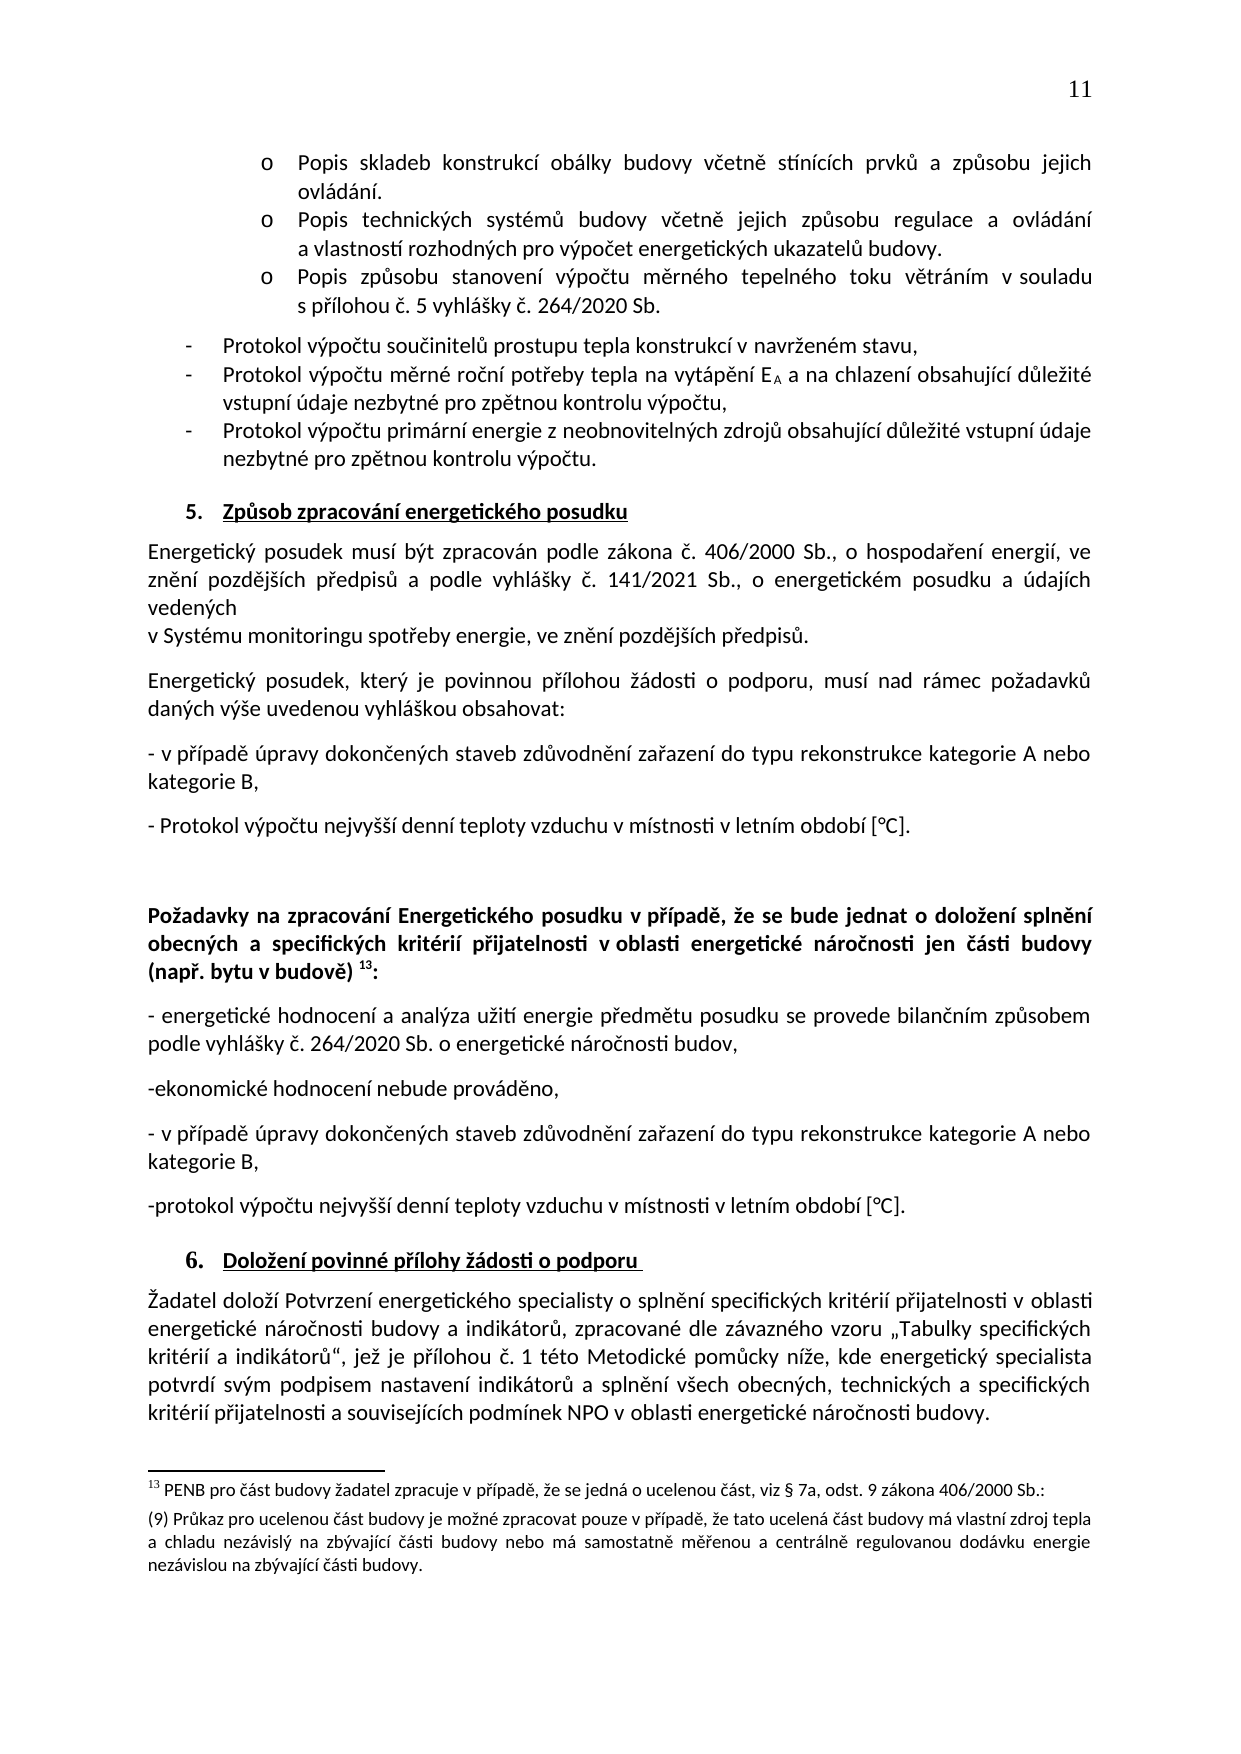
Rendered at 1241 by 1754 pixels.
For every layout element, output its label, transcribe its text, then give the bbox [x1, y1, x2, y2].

text Žadatel doloží Potvrzení energetického specialisty o splnění specifických kritérií přijatelnosti v oblasti energetické náročnosti budovy a indikátorů, zpracované dle závazného vzoru „Tabulky specifických kritérií a indikátorů“, jež je přílohou č. 1 této Metodické pomůcky níže, kde energetický specialista potvrdí svým podpisem nastavení indikátorů a splnění všech obecných, technických a specifických kritérií přijatelnosti a souvisejících podmínek NPO v oblasti energetické náročnosti budovy. [148, 1286, 1093, 1426]
list Popis způsobu stanovení výpočtu měrného tepelného toku větráním v souladu s přílohou č. 5 vyhlášky č. 264/2020 Sb. [260, 262, 1093, 319]
text Energetický posudek musí být zpracován podle zákona č. 406/2000 Sb., o hospodaření energií, ve znění pozdějších předpisů a podle vyhlášky č. 141/2021 Sb., o energetickém posudku a údajích vedených v Systému monitoringu spotřeby energie, ve znění pozdějších předpisů. [148, 537, 1093, 649]
list Protokol výpočtu měrné roční potřeby tepla na vytápění EA a na chlazení obsahující důležité vstupní údaje nezbytné pro zpětnou kontrolu výpočtu, [185, 360, 1093, 416]
text Požadavky na zpracování Energetického posudku v případě, že se bude jednat o doložení splnění obecných a specifických kritérií přijatelnosti v oblasti energetické náročnosti jen části budovy (např. bytu v budově) : [148, 901, 1093, 985]
text - v případě úpravy dokončených staveb zdůvodnění zařazení do typu rekonstrukce kategorie A nebo kategorie B, [148, 739, 1093, 795]
text Energetický posudek, který je povinnou přílohou žádosti o podporu, musí nad rámec požadavků daných výše uvedenou vyhláškou obsahovat: [148, 666, 1093, 722]
subtitle Způsob zpracování energetického posudku [185, 497, 1093, 525]
list Popis skladeb konstrukcí obálky budovy včetně stínících prvků a způsobu jejich ovládání. [260, 148, 1093, 205]
list Popis technických systémů budovy včetně jejich způsobu regulace a ovládání a vlastností rozhodných pro výpočet energetických ukazatelů budovy. [260, 205, 1093, 262]
text - Protokol výpočtu nejvyšší denní teploty vzduchu v místnosti v letním období [°C]. [148, 811, 1093, 839]
subtitle Doložení povinné přílohy žádosti o podporu [185, 1245, 1093, 1274]
list Protokol výpočtu součinitelů prostupu tepla konstrukcí v navrženém stavu, [185, 332, 1093, 360]
list Protokol výpočtu primární energie z neobnovitelných zdrojů obsahující důležité vstupní údaje nezbytné pro zpětnou kontrolu výpočtu. [185, 416, 1093, 472]
text -ekonomické hodnocení nebude prováděno, [148, 1074, 1093, 1102]
text -protokol výpočtu nejvyšší denní teploty vzduchu v místnosti v letním období [°C]. [148, 1192, 1093, 1220]
text - v případě úpravy dokončených staveb zdůvodnění zařazení do typu rekonstrukce kategorie A nebo kategorie B, [148, 1119, 1093, 1175]
text - energetické hodnocení a analýza užití energie předmětu posudku se provede bilančním způsobem podle vyhlášky č. 264/2020 Sb. o energetické náročnosti budov, [148, 1002, 1093, 1058]
